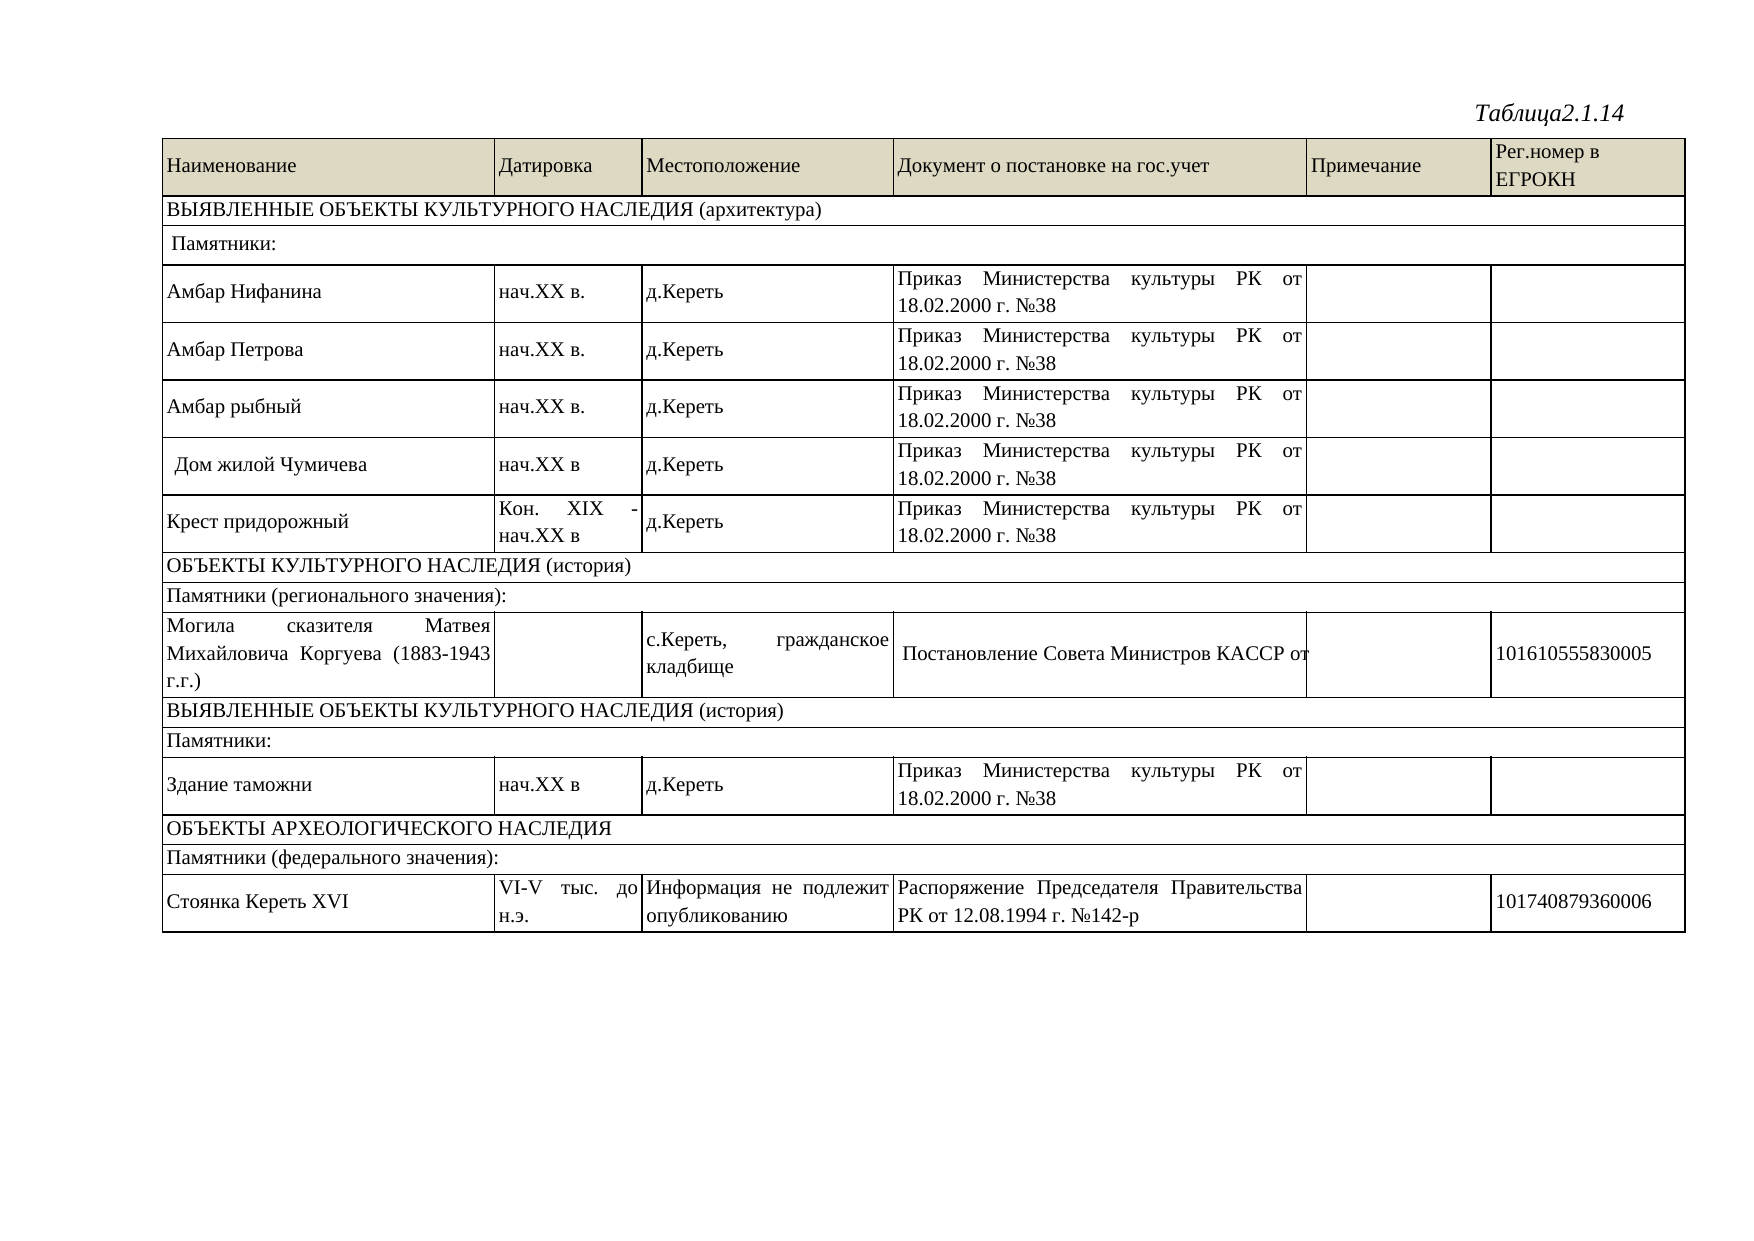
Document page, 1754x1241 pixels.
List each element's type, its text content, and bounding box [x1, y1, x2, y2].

table_cell Стоянка Кереть XVI [163, 875, 494, 931]
table_cell д.Кереть [643, 381, 893, 437]
table_cell Памятники: [163, 728, 1684, 756]
table_cell Приказ Министерства культуры РК от 18.02.2000 г. №38 [894, 323, 1306, 379]
table_cell 101740879360006 [1492, 875, 1684, 931]
table_cell [1307, 613, 1490, 697]
table_cell [1307, 875, 1490, 931]
table_cell д.Кереть [643, 496, 893, 552]
table_cell нач.XX в. [495, 381, 641, 437]
text Таблица2.1.14 [167, 98, 1624, 127]
table_cell ВЫЯВЛЕННЫЕ ОБЪЕКТЫ КУЛЬТУРНОГО НАСЛЕДИЯ (архитектура) [163, 197, 1684, 225]
table_cell ОБЪЕКТЫ КУЛЬТУРНОГО НАСЛЕДИЯ (история) [163, 553, 1684, 582]
table_cell нач.XX в. [495, 323, 641, 379]
table_cell [1492, 266, 1684, 322]
table_cell Кон. XIX - нач.XX в [495, 496, 641, 552]
table_cell Крест придорожный [163, 496, 494, 552]
table_cell 101610555830005 [1492, 613, 1684, 697]
table_cell Амбар Нифанина [163, 266, 494, 322]
table_header Примечание [1307, 139, 1490, 195]
table_cell [163, 438, 494, 494]
table_cell [1307, 323, 1490, 379]
table_cell д.Кереть [643, 438, 893, 494]
table_cell Амбар Петрова [163, 323, 494, 379]
table_header Датировка [495, 139, 641, 195]
table_header Местоположение [643, 139, 893, 195]
table_cell [894, 613, 1306, 697]
table_cell [1307, 381, 1490, 437]
table_cell нач.XX в [495, 438, 641, 494]
table_cell [1307, 496, 1490, 552]
table_cell Памятники (регионального значения): [163, 583, 1684, 611]
table_header Рег.номер в ЕГРОКН [1492, 139, 1684, 195]
table_cell ВЫЯВЛЕННЫЕ ОБЪЕКТЫ КУЛЬТУРНОГО НАСЛЕДИЯ (история) [163, 698, 1684, 726]
table_cell Амбар рыбный [163, 381, 494, 437]
table_cell [1416, 226, 1684, 264]
table_cell [1307, 438, 1490, 494]
table_cell Приказ Министерства культуры РК от 18.02.2000 г. №38 [894, 438, 1306, 494]
table_cell [1492, 758, 1684, 814]
table_cell [1307, 266, 1490, 322]
table_cell Могила сказителя Матвея Михайловича Коргуева (1883-1943 г.г.) [163, 613, 494, 697]
table_cell Здание таможни [163, 758, 494, 814]
table_cell нач.XX в. [495, 266, 641, 322]
table_cell ОБЪЕКТЫ АРХЕОЛОГИЧЕСКОГО НАСЛЕДИЯ [163, 816, 1684, 844]
table_cell Памятники (федерального значения): [163, 845, 1684, 874]
table_cell д.Кереть [643, 323, 893, 379]
table_cell [1492, 381, 1684, 437]
table_cell Приказ Министерства культуры РК от 18.02.2000 г. №38 [894, 381, 1306, 437]
table_cell Приказ Министерства культуры РК от 18.02.2000 г. №38 [894, 496, 1306, 552]
table_header Документ о постановке на гос.учет [894, 139, 1306, 195]
table_cell Информация не подлежит опубликованию [643, 875, 893, 931]
table_cell д.Кереть [643, 758, 893, 814]
table_cell Приказ Министерства культуры РК от 18.02.2000 г. №38 [894, 266, 1306, 322]
table_cell [495, 613, 641, 697]
table_cell нач.XX в [495, 758, 641, 814]
table_cell [1492, 323, 1684, 379]
table_header Наименование [163, 139, 494, 195]
table_cell [1492, 438, 1684, 494]
table_cell [1307, 758, 1490, 814]
table_cell Распоряжение Председателя Правительства РК от 12.08.1994 г. №142-р [894, 875, 1306, 931]
table_cell Приказ Министерства культуры РК от 18.02.2000 г. №38 [894, 758, 1306, 814]
table_cell д.Кереть [643, 266, 893, 322]
table_cell [1492, 496, 1684, 552]
table_cell VI-V тыс. до н.э. [495, 875, 641, 931]
table_cell с.Кереть, гражданское кладбище [643, 613, 893, 697]
